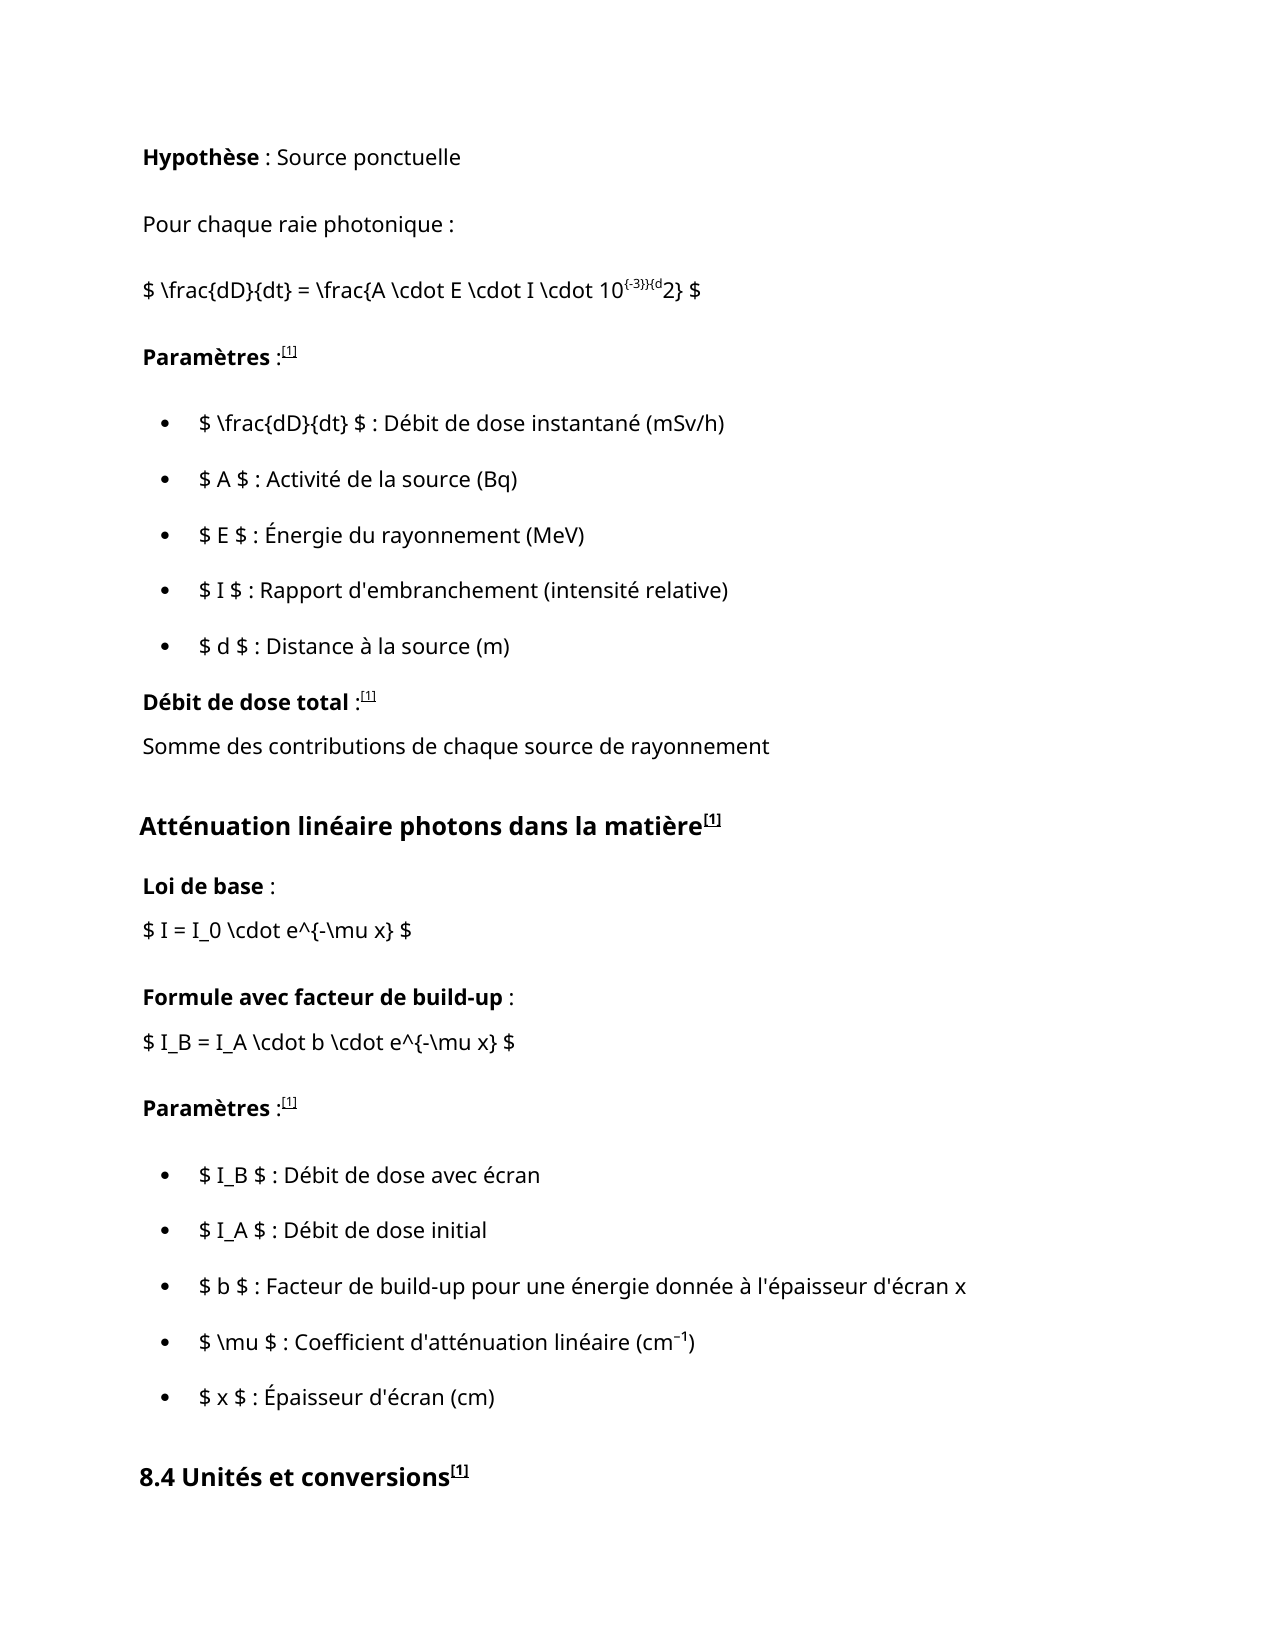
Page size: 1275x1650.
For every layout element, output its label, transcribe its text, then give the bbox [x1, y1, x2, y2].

list $ b $ : Facteur de build-up pour une énergie donnée à l'épaisseur d'écran x [161, 1271, 1133, 1301]
list $ A $ : Activité de la source (Bq) [161, 464, 1133, 494]
text Loi de base : $ I = I_0 \cdot e^{-\mu x} $ [142, 871, 1133, 945]
list $ I_A $ : Débit de dose initial [161, 1215, 1133, 1245]
list $ x $ : Épaisseur d'écran (cm) [161, 1382, 1133, 1412]
text Formule avec facteur de build-up : $ I_B = I_A \cdot b \cdot e^{-\mu x} $ [142, 982, 1133, 1056]
text Atténuation linéaire photons dans la matière[1] [139, 809, 1133, 843]
list $ E $ : Énergie du rayonnement (MeV) [161, 520, 1133, 549]
list $ I $ : Rapport d'embranchement (intensité relative) [161, 575, 1133, 605]
list $ \frac{dD}{dt} $ : Débit de dose instantané (mSv/h) [161, 408, 1133, 438]
text Pour chaque raie photonique : [142, 209, 1133, 238]
list $ I_B $ : Débit de dose avec écran [161, 1160, 1133, 1189]
text Hypothèse : Source ponctuelle [142, 142, 1133, 172]
text 8.4 Unités et conversions[1] [139, 1460, 1133, 1494]
text Paramètres :[1] [142, 1093, 1133, 1123]
list $ \mu $ : Coefficient d'atténuation linéaire (cm⁻¹) [161, 1327, 1133, 1356]
list $ d $ : Distance à la source (m) [161, 631, 1133, 661]
text $ \frac{dD}{dt} = \frac{A \cdot E \cdot I \cdot 10{-3}}{d2} $ [142, 275, 1133, 305]
text Débit de dose total :[1] Somme des contributions de chaque source de rayonnement [142, 687, 1133, 761]
text Paramètres :[1] [142, 342, 1133, 372]
